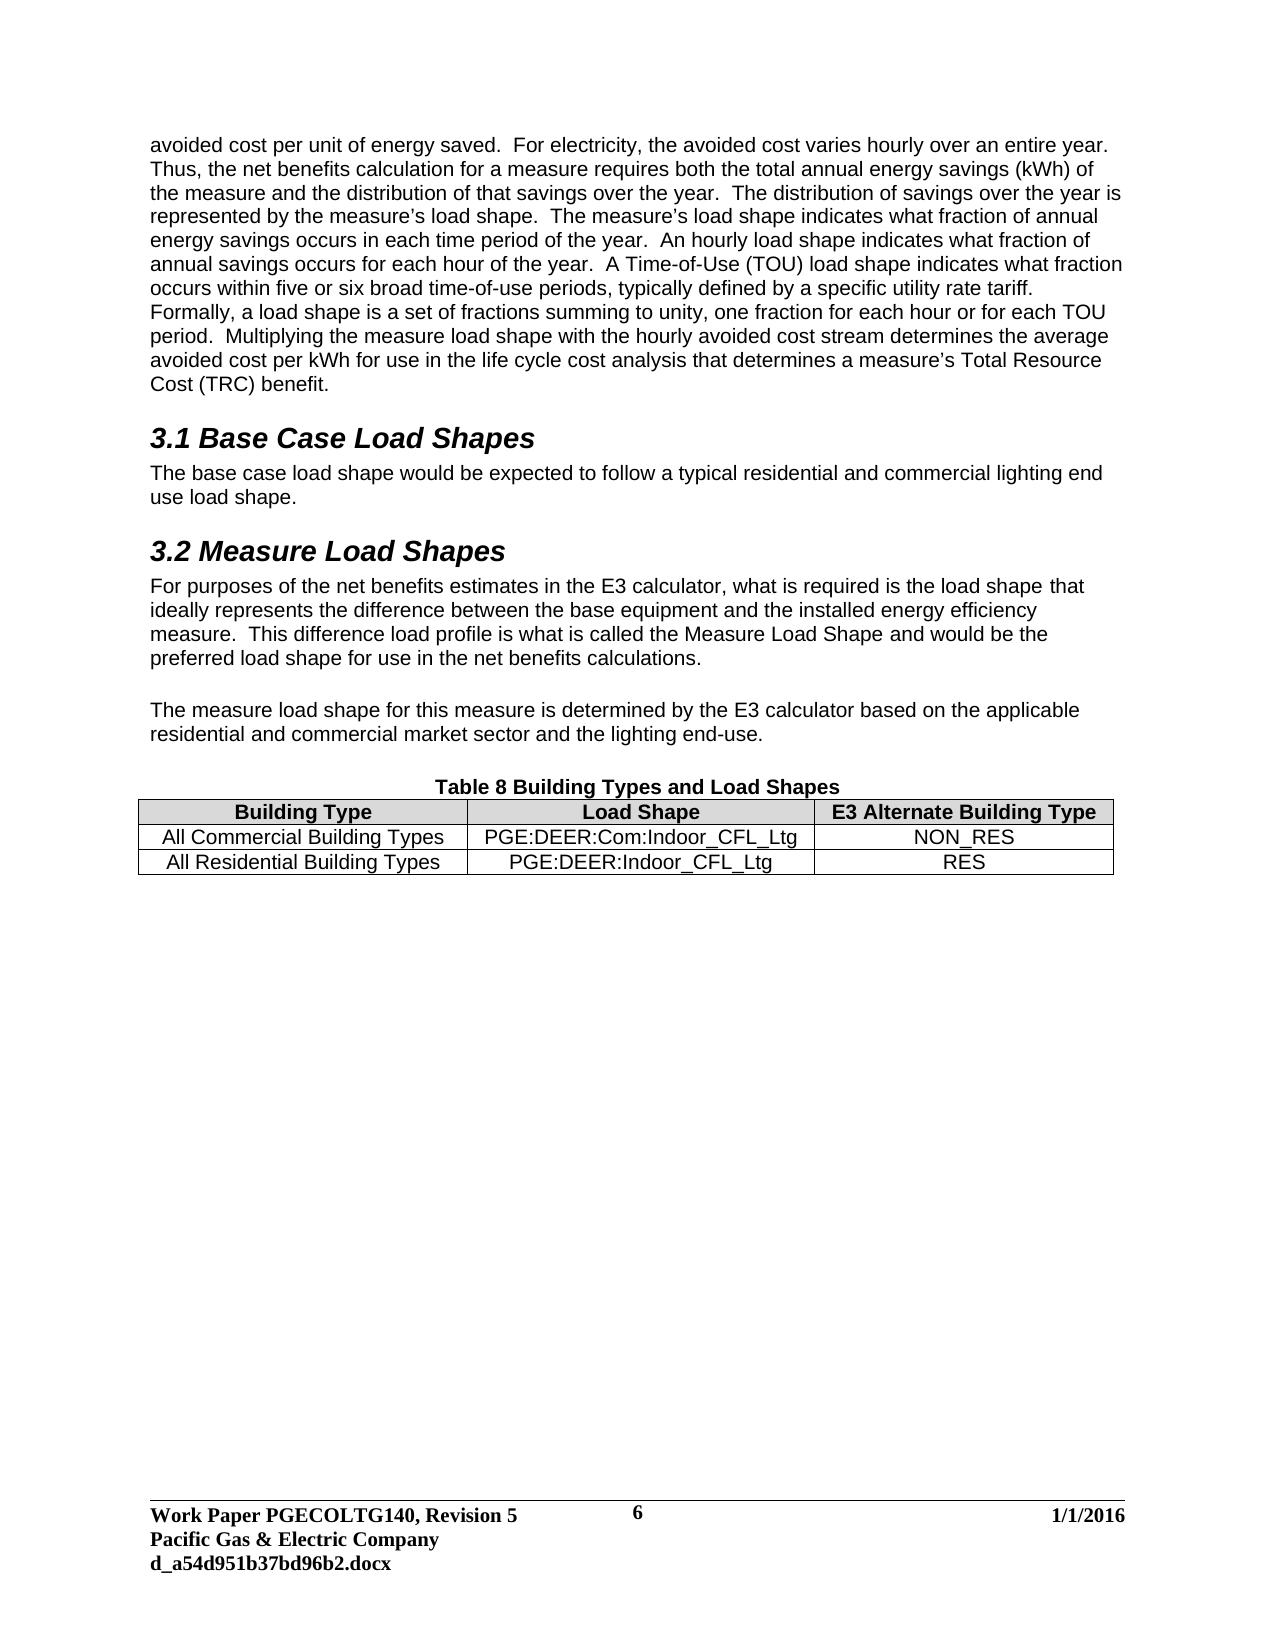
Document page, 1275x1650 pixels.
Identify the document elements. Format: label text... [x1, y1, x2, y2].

table_cell PGE:DEER:Com:Indoor_CFL_Ltg [468, 825, 814, 849]
subtitle 3.1 Base Case Load Shapes [150, 421, 1125, 454]
text For purposes of the net benefits estimates in the E3 calculator, what is required is the load shape that ideally represents the difference between the base equipment and the installed energy efficiency measure. This difference load profile is what is called the Measure Load Shape and would be the preferred load shape for use in the net benefits calculations. [150, 573, 1125, 669]
text Table 8 Building Types and Load Shapes [150, 775, 1125, 799]
text The base case load shape would be expected to follow a typical residential and commercial lighting end use load shape. [150, 461, 1125, 509]
table_cell NON_RES [815, 825, 1113, 849]
table_header Load Shape [468, 800, 814, 824]
table_cell PGE:DEER:Indoor_CFL_Ltg [468, 850, 814, 874]
table_cell All Commercial Building Types [139, 825, 467, 849]
table_header E3 Alternate Building Type [815, 800, 1113, 824]
subtitle 3.2 Measure Load Shapes [150, 534, 1125, 567]
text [150, 132, 1125, 396]
table_cell RES [815, 850, 1113, 874]
text The measure load shape for this measure is determined by the E3 calculator based on the applicable residential and commercial market sector and the lighting end-use. [150, 698, 1125, 746]
table_cell All Residential Building Types [139, 850, 467, 874]
table_header Building Type [139, 800, 467, 824]
